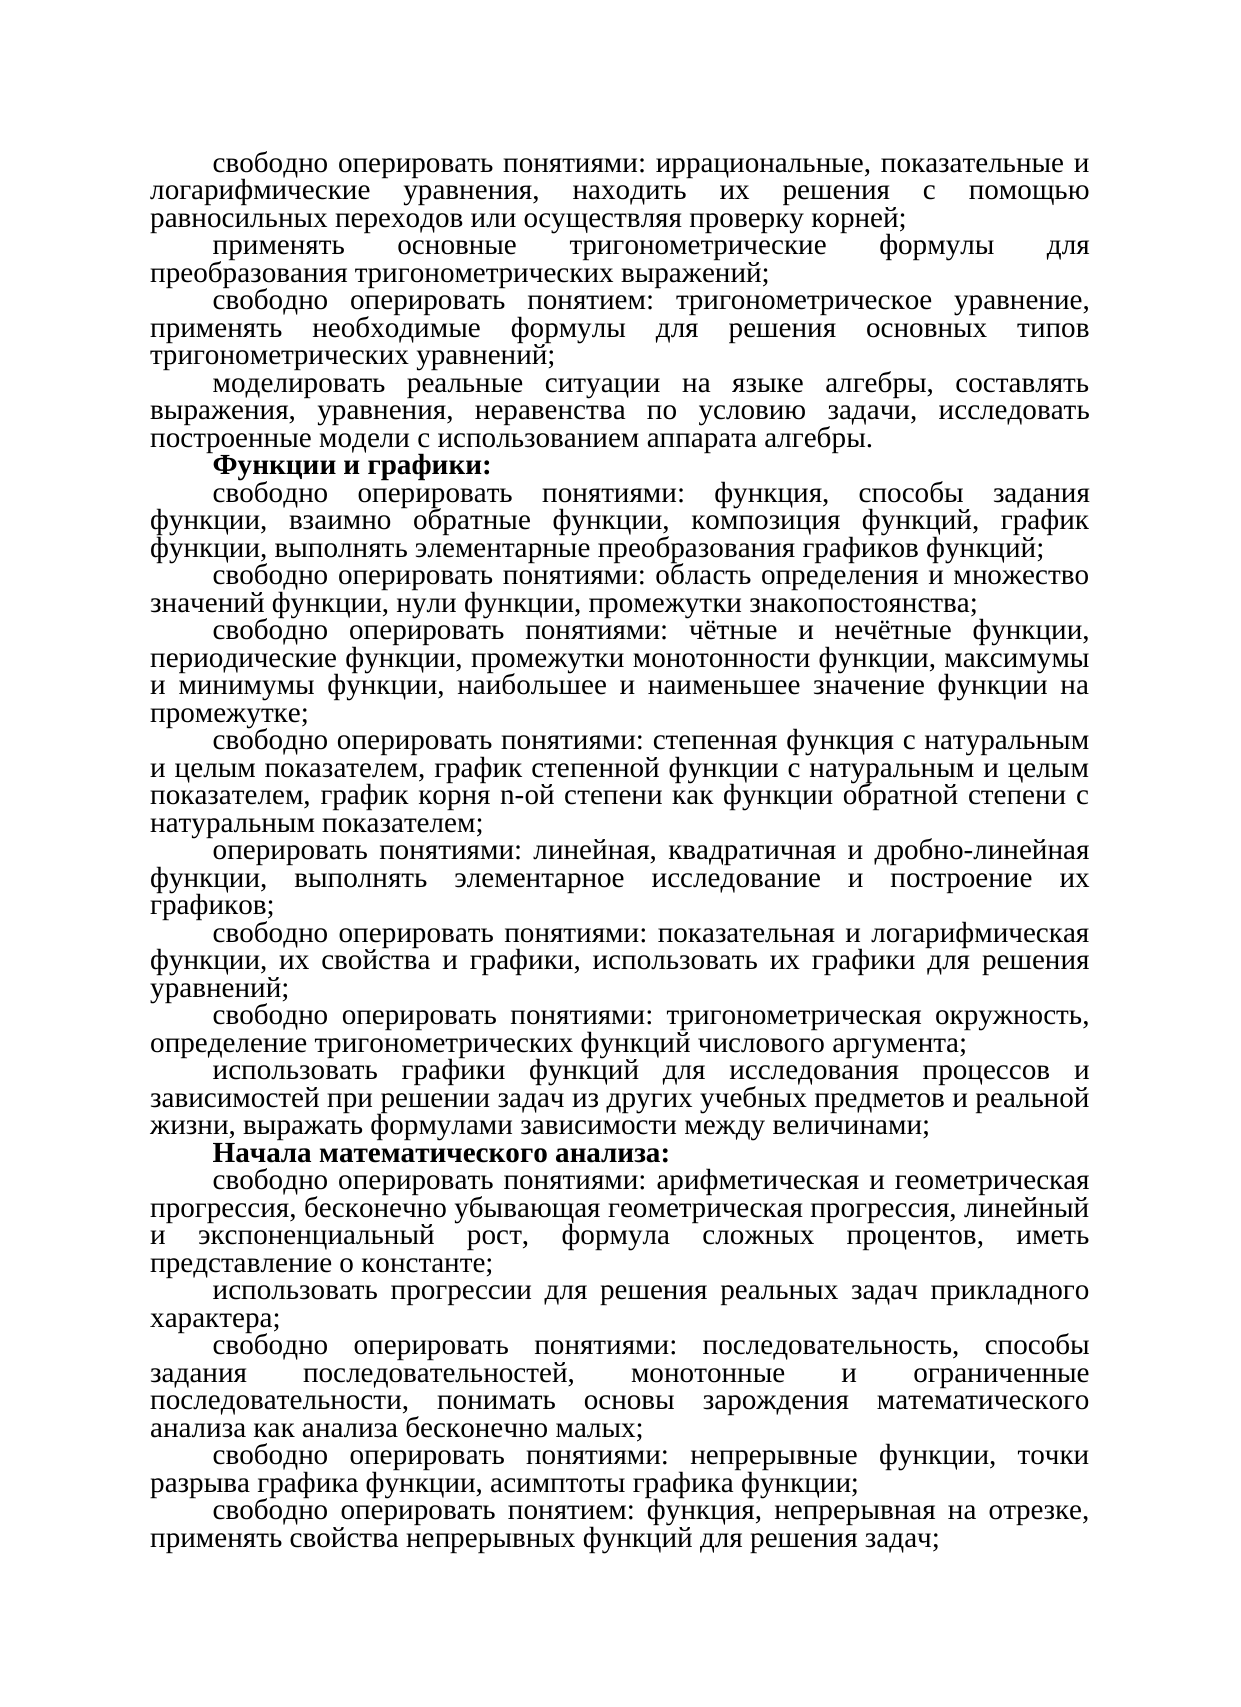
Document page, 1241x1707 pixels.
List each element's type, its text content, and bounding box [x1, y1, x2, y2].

text свободно оперировать понятиями: область определения и множество значений функции, нули функции, промежутки знакопостоянства; [150, 562, 1090, 617]
text свободно оперировать понятием: функция, непрерывная на отрезке, применять свойства непрерывных функций для решения задач; [150, 1497, 1090, 1552]
text свободно оперировать понятиями: функция, способы задания функции, взаимно обратные функции, композиция функций, график функции, выполнять элементарные преобразования графиков функций; [150, 480, 1090, 562]
text оперировать понятиями: линейная, квадратичная и дробно-линейная функции, выполнять элементарное исследование и построение их графиков; [150, 837, 1090, 920]
text применять основные тригонометрические формулы для преобразования тригонометрических выражений; [150, 232, 1090, 287]
text свободно оперировать понятием: тригонометрическое уравнение, применять необходимые формулы для решения основных типов тригонометрических уравнений; [150, 287, 1090, 370]
text использовать прогрессии для решения реальных задач прикладного характера; [150, 1277, 1090, 1332]
text свободно оперировать понятиями: иррациональные, показательные и логарифмические уравнения, находить их решения с помощью равносильных переходов или осуществляя проверку корней; [150, 150, 1090, 232]
text свободно оперировать понятиями: арифметическая и геометрическая прогрессия, бесконечно убывающая геометрическая прогрессия, линейный и экспоненциальный рост, формула сложных процентов, иметь представление о константе; [150, 1167, 1090, 1277]
text использовать графики функций для исследования процессов и зависимостей при решении задач из других учебных предметов и реальной жизни, выражать формулами зависимости между величинами; [150, 1057, 1090, 1140]
text свободно оперировать понятиями: непрерывные функции, точки разрыва графика функции, асимптоты графика функции; [150, 1442, 1090, 1497]
text свободно оперировать понятиями: последовательность, способы задания последовательностей, монотонные и ограниченные последовательности, понимать основы зарождения математического анализа как анализа бесконечно малых; [150, 1332, 1090, 1442]
text Функции и графики: [150, 452, 1090, 480]
text свободно оперировать понятиями: показательная и логарифмическая функции, их свойства и графики, использовать их графики для решения уравнений; [150, 920, 1090, 1002]
text моделировать реальные ситуации на языке алгебры, составлять выражения, уравнения, неравенства по условию задачи, исследовать построенные модели с использованием аппарата алгебры. [150, 370, 1090, 452]
text свободно оперировать понятиями: степенная функция с натуральным и целым показателем, график степенной функции с натуральным и целым показателем, график корня n-ой степени как функции обратной степени с натуральным показателем; [150, 727, 1090, 837]
text Начала математического анализа: [150, 1140, 1090, 1167]
text свободно оперировать понятиями: тригонометрическая окружность, определение тригонометрических функций числового аргумента; [150, 1002, 1090, 1057]
text свободно оперировать понятиями: чётные и нечётные функции, периодические функции, промежутки монотонности функции, максимумы и минимумы функции, наибольшее и наименьшее значение функции на промежутке; [150, 617, 1090, 727]
